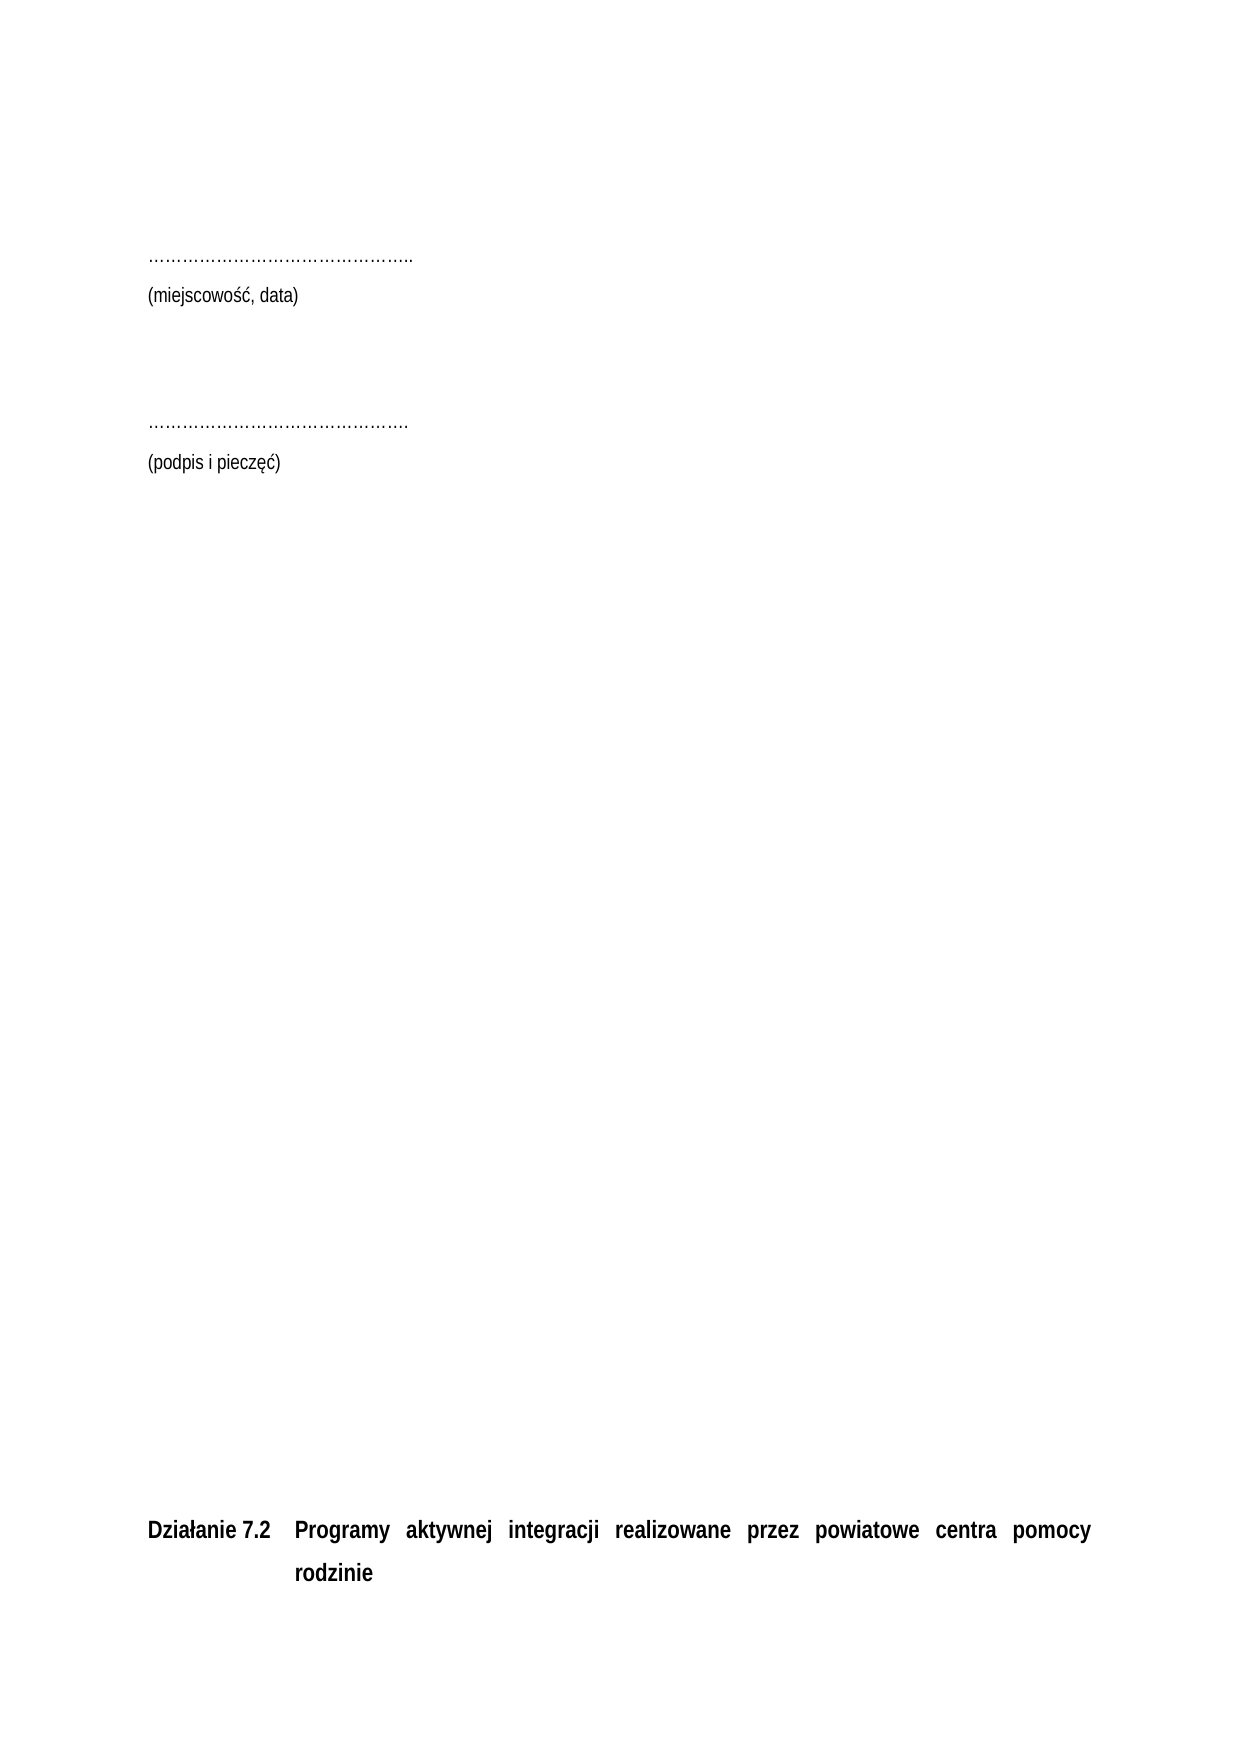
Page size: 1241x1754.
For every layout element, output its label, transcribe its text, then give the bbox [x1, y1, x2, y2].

text ……………………………………….. [148, 243, 1093, 267]
text (podpis i pieczęć) [148, 450, 1093, 474]
text Działanie 7.2 Programy aktywnej integracji realizowane przez powiatowe centra pomocy rodzinie [148, 1515, 1093, 1587]
text (miejscowość, data) [148, 283, 1093, 307]
text ………………………………………. [148, 409, 1093, 433]
